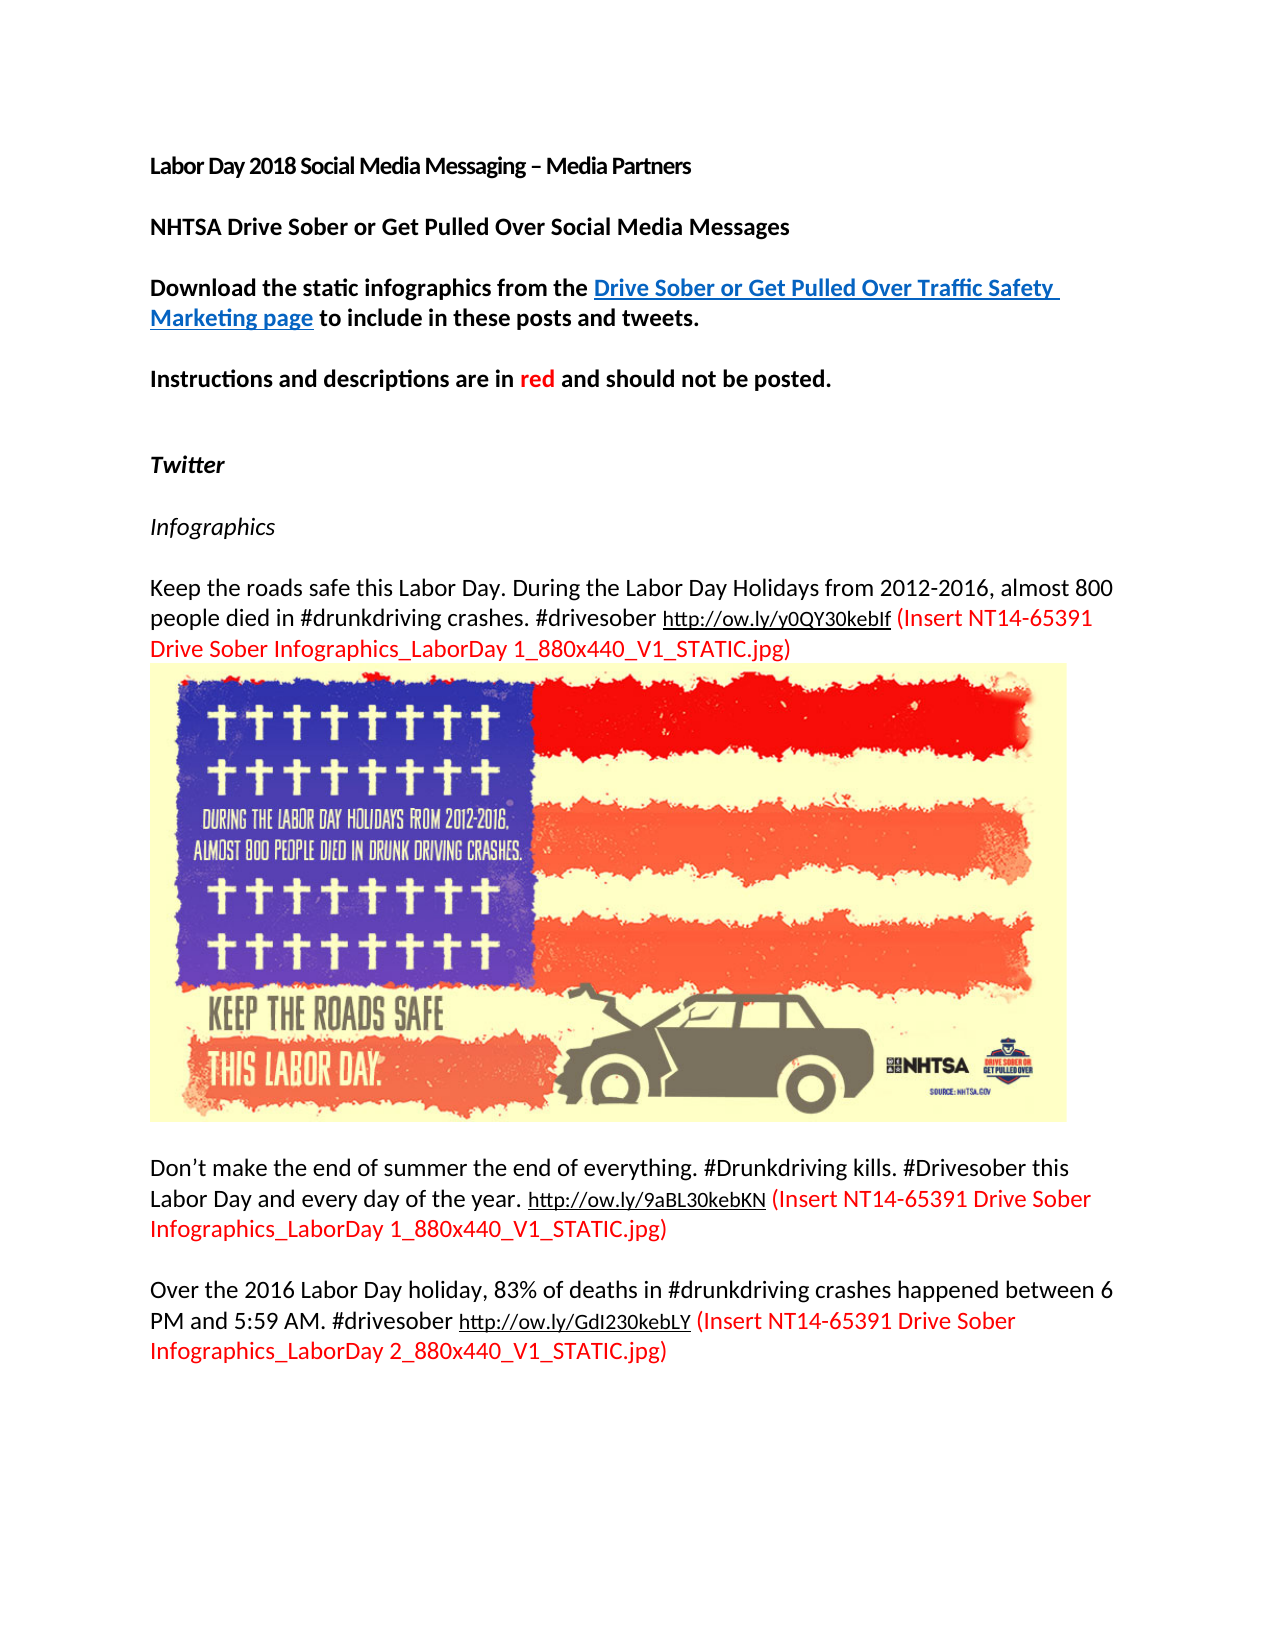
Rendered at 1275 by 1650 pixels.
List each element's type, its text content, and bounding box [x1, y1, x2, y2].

text Infographics [150, 511, 1125, 541]
picture [150, 663, 1067, 1122]
text Over the 2016 Labor Day holiday, 83% of deaths in #drunkdriving crashes happened between 6 PM and 5:59 AM. #drivesober http://ow.ly/GdI230kebLY (Insert NT14-65391 Drive Sober Infographics_LaborDay 2_880x440_V1_STATIC.jpg) [150, 1274, 1125, 1366]
text NHTSA Drive Sober or Get Pulled Over Social Media Messages [150, 211, 1125, 242]
text Keep the roads safe this Labor Day. During the Labor Day Holidays from 2012-2016, almost 800 people died in #drunkdriving crashes. #drivesober http://ow.ly/y0QY30kebIf (Insert NT14-65391 Drive Sober Infographics_LaborDay 1_880x440_V1_STATIC.jpg) [150, 572, 1125, 663]
subtitle Twitter [150, 450, 1125, 480]
text Don’t make the end of summer the end of everything. #Drunkdriving kills. #Drivesober this Labor Day and every day of the year. http://ow.ly/9aBL30kebKN (Insert NT14-65391 Drive Sober Infographics_LaborDay 1_880x440_V1_STATIC.jpg) [150, 1152, 1125, 1244]
text Download the static infographics from the Drive Sober or Get Pulled Over Traffic Safety Marketing page to include in these posts and tweets. [150, 272, 1125, 333]
title Labor Day 2018 Social Media Messaging – Media Partners [150, 150, 1125, 181]
text Instructions and descriptions are in red and should not be posted. [150, 364, 1125, 394]
